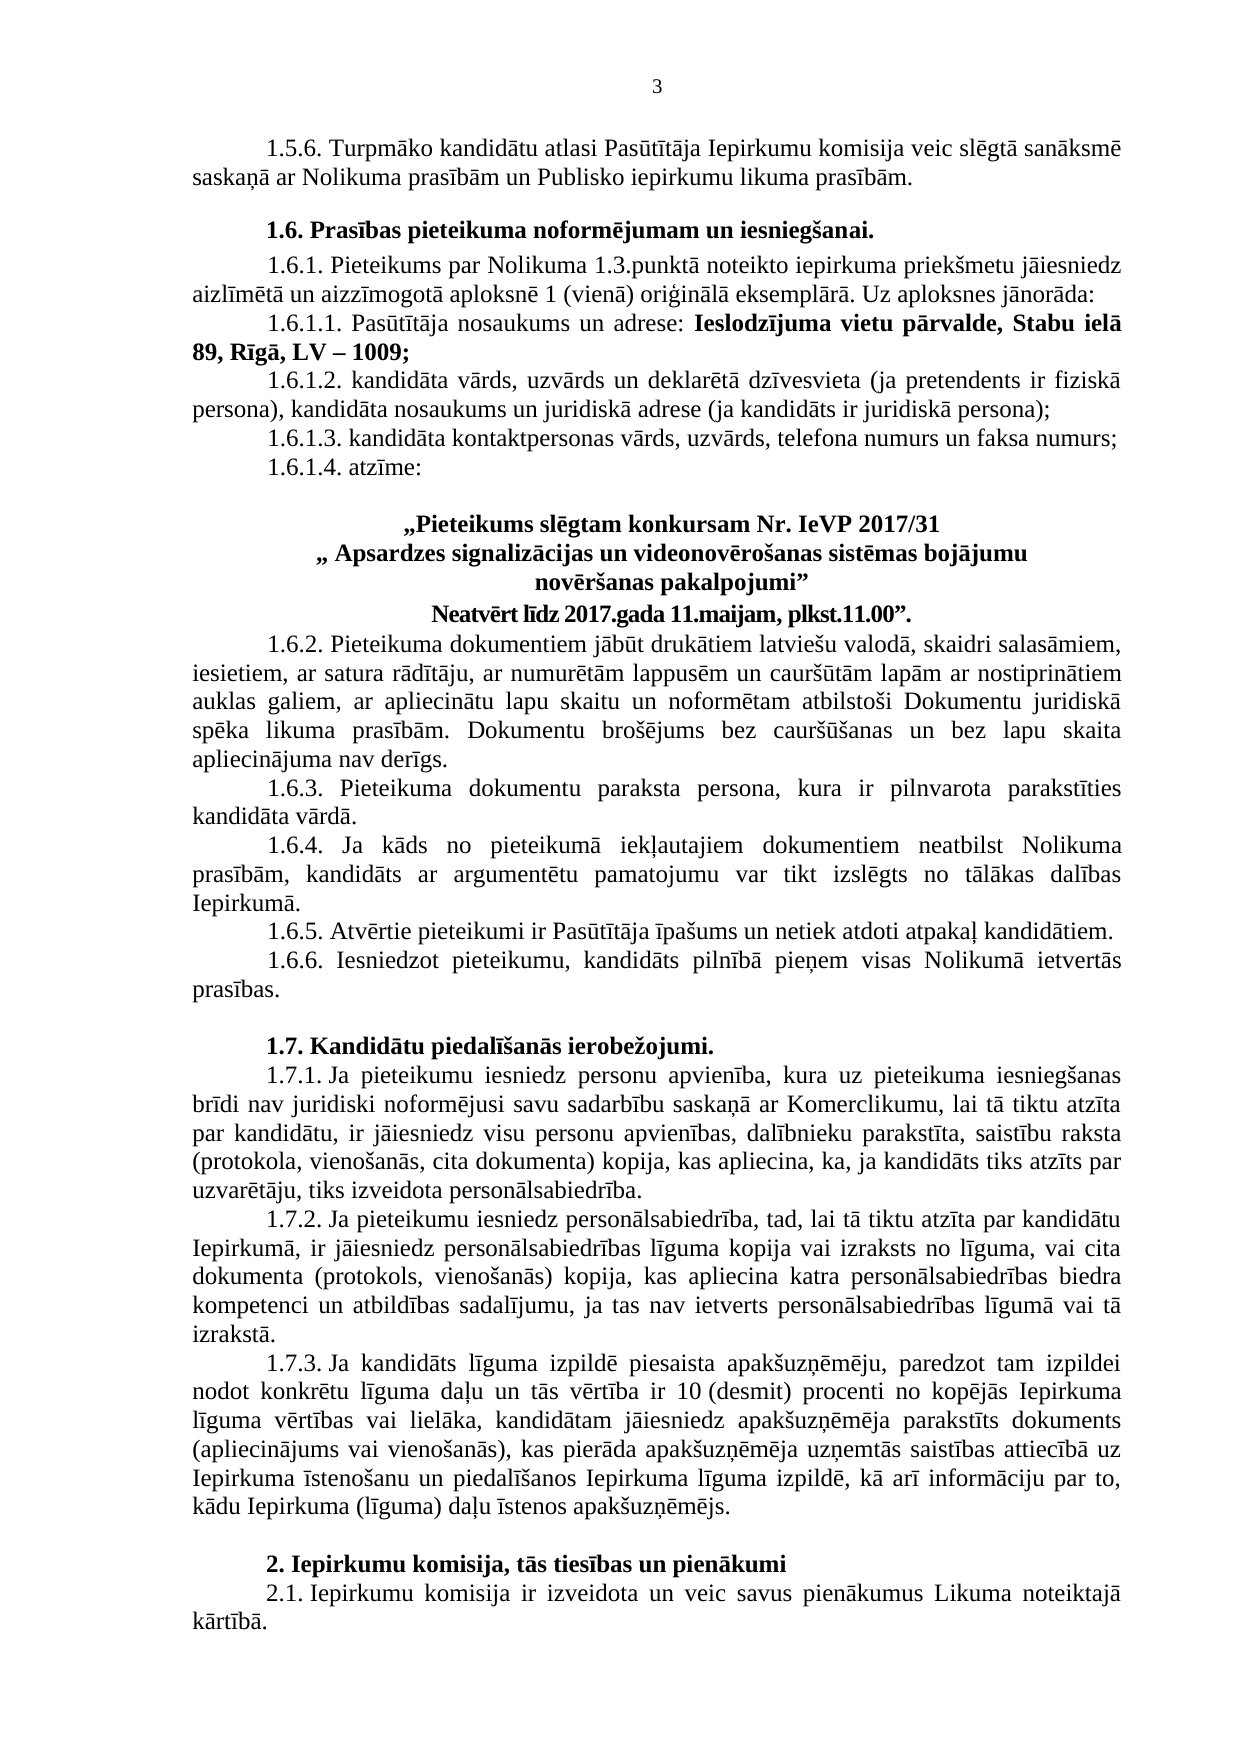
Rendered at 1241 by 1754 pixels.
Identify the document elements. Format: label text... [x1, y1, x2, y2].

text 1.6.1.3. kandidāta kontaktpersonas vārds, uzvārds, telefona numurs un faksa numurs; [192, 423, 1152, 452]
text 1.7. Kandidātu piedalīšanās ierobežojumi. [192, 1031, 1122, 1060]
text 1.6.3. Pieteikuma dokumentu paraksta persona, kura ir pilnvarota parakstīties kandidāta vārdā. [192, 773, 1122, 830]
text „Pieteikums slēgtam konkursam Nr. IeVP 2017/31 [192, 509, 1152, 538]
text „ Apsardzes signalizācijas un videonovērošanas sistēmas bojājumu [192, 538, 1152, 567]
list 1.7.2. Ja pieteikumu iesniedz personālsabiedrība, tad, lai tā tiktu atzīta par kandidātu Iepirkumā, ir jāiesniedz personālsabiedrības līguma kopija vai izraksts no līguma, vai cita dokumenta (protokols, vienošanās) kopija, kas apliecina katra personālsabiedrības biedra kompetenci un atbildības sadalījumu, ja tas nav ietverts personālsabiedrības līgumā vai tā izrakstā. [192, 1204, 1122, 1348]
text Neatvērt līdz 2017.gada 11.maijam, plkst.11.00”. [192, 595, 1152, 629]
text 2. Iepirkumu komisija, tās tiesības un pienākumi [192, 1549, 1122, 1578]
text 1.6.4. Ja kāds no pieteikumā iekļautajiem dokumentiem neatbilst Nolikuma prasībām, kandidāts ar argumentētu pamatojumu var tikt izslēgts no tālākas dalības Iepirkumā. [192, 830, 1122, 916]
text 1.6.1.1. Pasūtītāja nosaukums un adrese: Ieslodzījuma vietu pārvalde, Stabu ielā 89, Rīgā, LV – 1009; [192, 308, 1122, 365]
text 1.6.5. Atvērtie pieteikumi ir Pasūtītāja īpašums un netiek atdoti atpakaļ kandidātiem. [192, 916, 1152, 945]
text 1.6.1.2. kandidāta vārds, uzvārds un deklarētā dzīvesvieta (ja pretendents ir fiziskā persona), kandidāta nosaukums un juridiskā adrese (ja kandidāts ir juridiskā persona); [192, 365, 1122, 423]
text 2.1. Iepirkumu komisija ir izveidota un veic savus pienākumus Likuma noteiktajā kārtībā. [192, 1578, 1122, 1635]
text novēršanas pakalpojumi” [192, 567, 1152, 595]
text 1.6.1. Pieteikums par Nolikuma 1.3.punktā noteikto iepirkuma priekšmetu jāiesniedz aizlīmētā un aizzīmogotā aploksnē 1 (vienā) oriģinālā eksemplārā. Uz aploksnes jānorāda: [192, 250, 1122, 308]
text 1.6.1.4. atzīme: [192, 452, 1152, 480]
subtitle 1.6. Prasības pieteikuma noformējumam un iesniegšanai. [192, 215, 1152, 244]
text 1.6.6. Iesniedzot pieteikumu, kandidāts pilnībā pieņem visas Nolikumā ietvertās prasības. [192, 945, 1122, 1003]
text 1.6.2. Pieteikuma dokumentiem jābūt drukātiem latviešu valodā, skaidri salasāmiem, iesietiem, ar satura rādītāju, ar numurētām lappusēm un cauršūtām lapām ar nostiprinātiem auklas galiem, ar apliecinātu lapu skaitu un noformētam atbilstoši Dokumentu juridiskā spēka likuma prasībām. Dokumentu brošējums bez cauršūšanas un bez lapu skaita apliecinājuma nav derīgs. [192, 629, 1122, 773]
text 1.7.1. Ja pieteikumu iesniedz personu apvienība, kura uz pieteikuma iesniegšanas brīdi nav juridiski noformējusi savu sadarbību saskaņā ar Komerclikumu, lai tā tiktu atzīta par kandidātu, ir jāiesniedz visu personu apvienības, dalībnieku parakstīta, saistību raksta (protokola, vienošanās, cita dokumenta) kopija, kas apliecina, ka, ja kandidāts tiks atzīts par uzvarētāju, tiks izveidota personālsabiedrība. [192, 1060, 1122, 1204]
list 1.7.3. Ja kandidāts līguma izpildē piesaista apakšuzņēmēju, paredzot tam izpildei nodot konkrētu līguma daļu un tās vērtība ir 10 (desmit) procenti no kopējās Iepirkuma līguma vērtības vai lielāka, kandidātam jāiesniedz apakšuzņēmēja parakstīts dokuments (apliecinājums vai vienošanās), kas pierāda apakšuzņēmēja uzņemtās saistības attiecībā uz Iepirkuma īstenošanu un piedalīšanos Iepirkuma līguma izpildē, kā arī informāciju par to, kādu Iepirkuma (līguma) daļu īstenos apakšuzņēmējs. [192, 1348, 1122, 1520]
text 1.5.6. Turpmāko kandidātu atlasi Pasūtītāja Iepirkumu komisija veic slēgtā sanāksmē saskaņā ar Nolikuma prasībām un Publisko iepirkumu likuma prasībām. [192, 133, 1122, 190]
